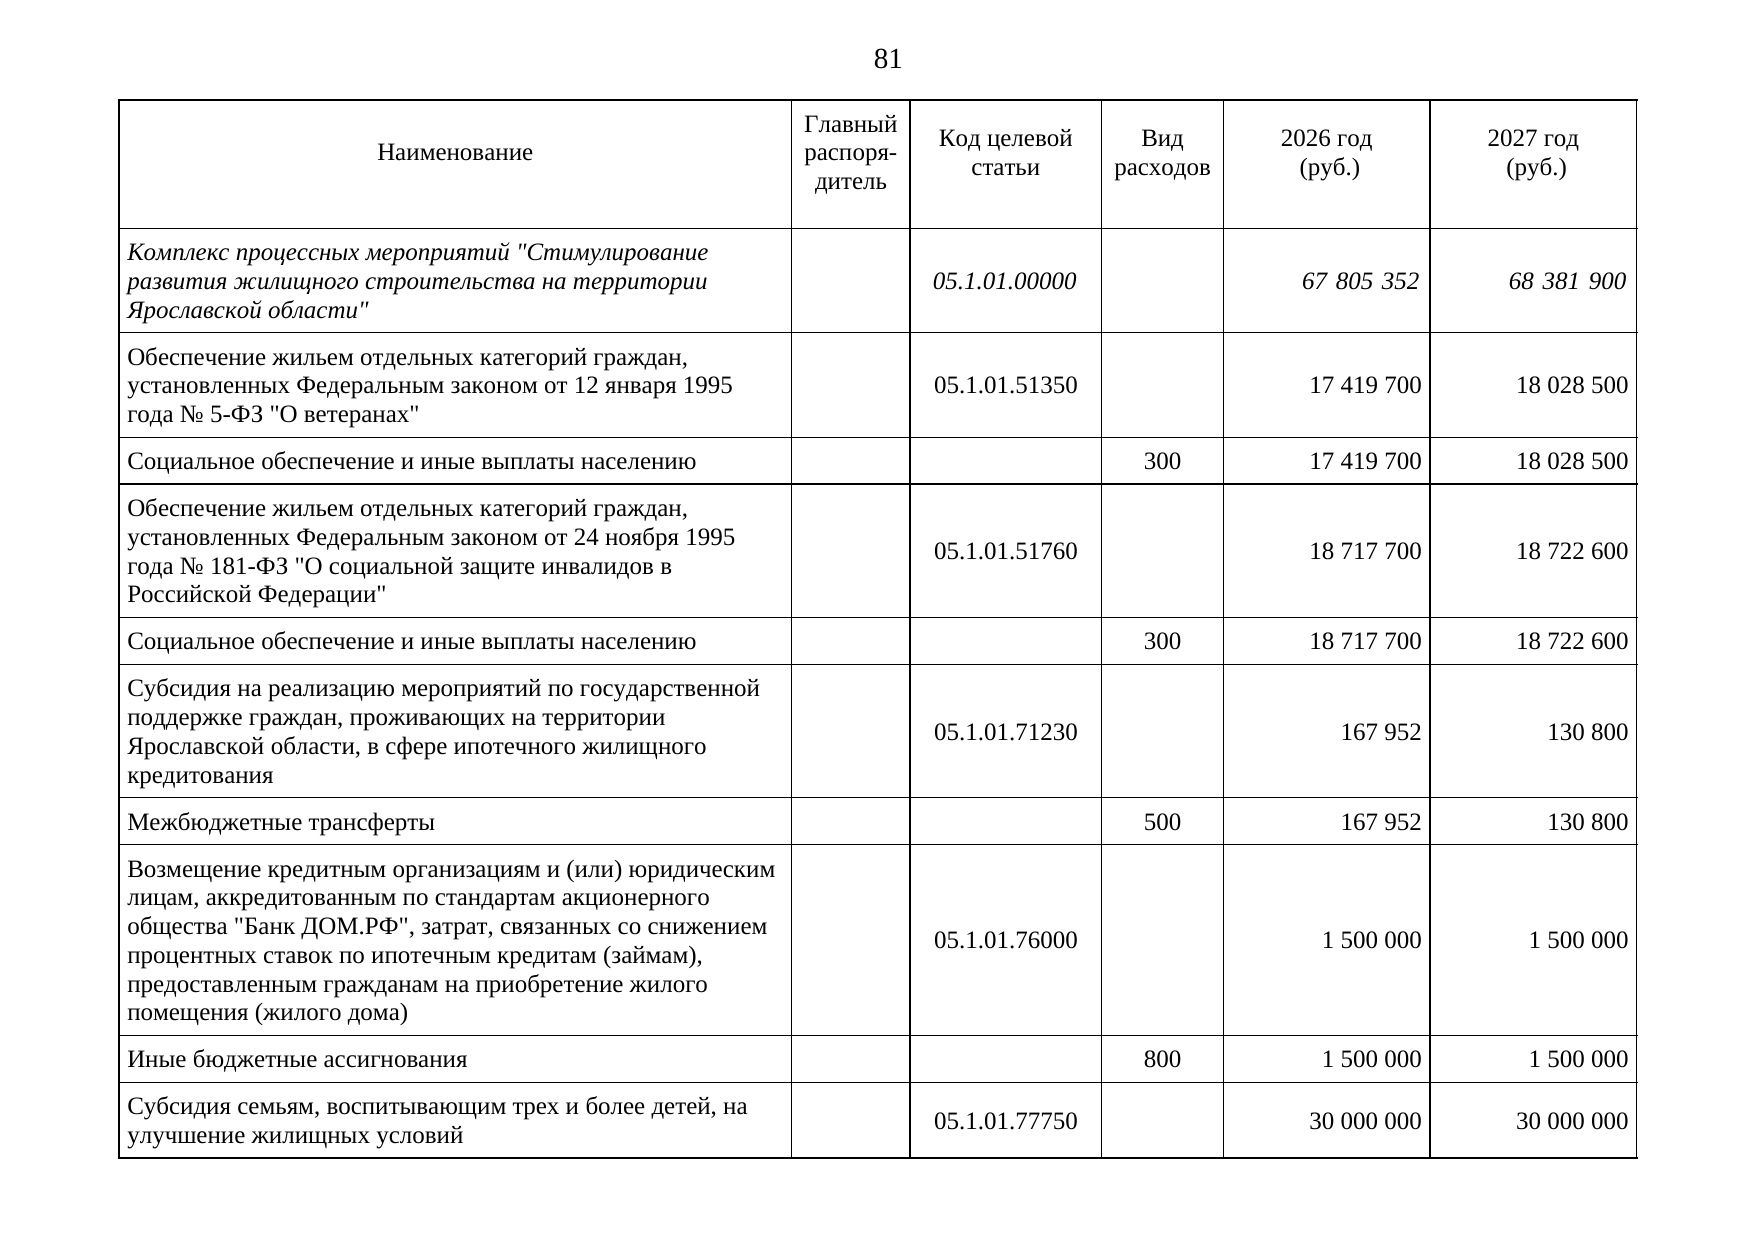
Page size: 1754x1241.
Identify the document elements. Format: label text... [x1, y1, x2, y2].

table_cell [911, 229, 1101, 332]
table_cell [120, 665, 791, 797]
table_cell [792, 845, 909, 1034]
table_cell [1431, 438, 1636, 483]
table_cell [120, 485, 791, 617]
table_header Наименование [120, 101, 791, 227]
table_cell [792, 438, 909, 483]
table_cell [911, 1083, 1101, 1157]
table_header Главный распоря-дитель [792, 101, 909, 227]
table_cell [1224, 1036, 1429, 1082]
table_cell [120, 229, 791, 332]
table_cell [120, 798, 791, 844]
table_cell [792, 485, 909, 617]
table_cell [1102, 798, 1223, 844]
table_header 2027 год (руб.) [1431, 101, 1636, 227]
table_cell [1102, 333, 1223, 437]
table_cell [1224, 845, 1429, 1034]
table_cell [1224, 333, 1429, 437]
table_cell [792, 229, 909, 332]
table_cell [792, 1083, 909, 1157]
table_header Код целевой статьи [911, 101, 1101, 227]
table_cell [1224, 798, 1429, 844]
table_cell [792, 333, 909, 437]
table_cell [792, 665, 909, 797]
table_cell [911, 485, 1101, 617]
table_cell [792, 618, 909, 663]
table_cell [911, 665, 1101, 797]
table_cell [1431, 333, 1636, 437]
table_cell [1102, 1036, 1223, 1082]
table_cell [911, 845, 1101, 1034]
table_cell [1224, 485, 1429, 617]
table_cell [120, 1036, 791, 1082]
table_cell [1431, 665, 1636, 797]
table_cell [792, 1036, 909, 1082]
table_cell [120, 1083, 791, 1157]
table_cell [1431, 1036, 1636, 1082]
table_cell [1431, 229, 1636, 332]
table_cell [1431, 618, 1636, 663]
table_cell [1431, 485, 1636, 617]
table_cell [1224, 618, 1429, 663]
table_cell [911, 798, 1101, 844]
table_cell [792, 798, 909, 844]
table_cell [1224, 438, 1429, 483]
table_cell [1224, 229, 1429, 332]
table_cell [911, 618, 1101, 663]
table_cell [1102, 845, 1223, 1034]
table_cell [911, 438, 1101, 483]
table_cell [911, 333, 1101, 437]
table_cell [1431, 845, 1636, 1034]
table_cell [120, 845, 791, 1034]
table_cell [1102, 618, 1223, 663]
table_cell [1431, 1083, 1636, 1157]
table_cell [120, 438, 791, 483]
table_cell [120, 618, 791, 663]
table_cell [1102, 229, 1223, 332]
table_header 2026 год (руб.) [1224, 101, 1429, 227]
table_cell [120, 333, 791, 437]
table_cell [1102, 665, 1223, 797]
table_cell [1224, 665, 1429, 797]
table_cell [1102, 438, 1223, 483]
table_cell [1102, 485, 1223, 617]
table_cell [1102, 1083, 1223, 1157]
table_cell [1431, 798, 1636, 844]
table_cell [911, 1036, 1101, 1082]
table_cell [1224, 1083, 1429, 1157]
table_header Вид расходов [1102, 101, 1223, 227]
